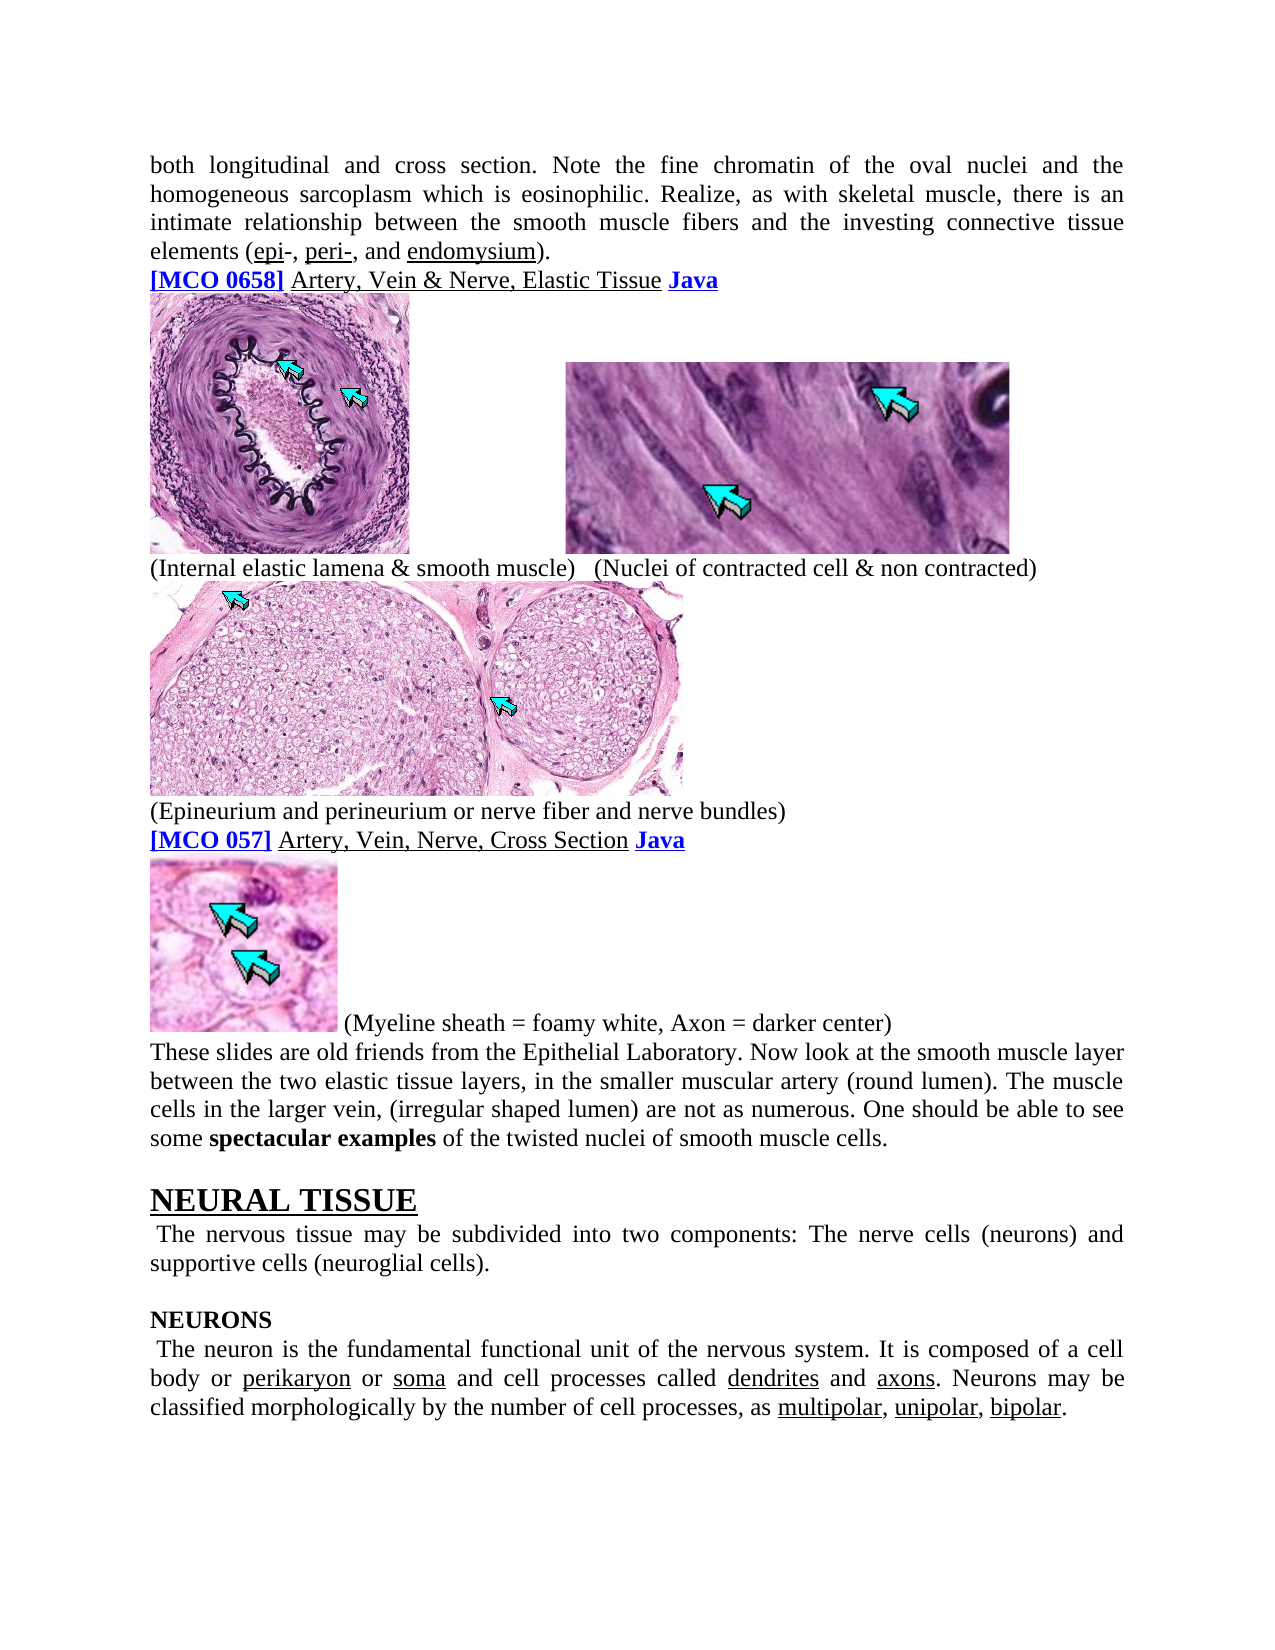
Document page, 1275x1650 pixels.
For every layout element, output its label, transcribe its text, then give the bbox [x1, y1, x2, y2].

text [MCO 0658] Artery, Vein & Nerve, Elastic Tissue Java [150, 265, 1125, 294]
text These slides are old friends from the Epithelial Laboratory. Now look at the smooth muscle layer between the two elastic tissue layers, in the smaller muscular artery (round lumen). The muscle cells in the larger vein, (irregular shaped lumen) are not as numerous. One should be able to see some spectacular examples of the twisted nuclei of smooth muscle cells. [150, 1037, 1125, 1152]
text The neuron is the fundamental functional unit of the nervous system. It is composed of a cell body or perikaryon or soma and cell processes called dendrites and axons. Neurons may be classified morphologically by the number of cell processes, as multipolar, unipolar, bipolar. [150, 1334, 1125, 1420]
picture [150, 581, 684, 796]
text [MCO 057] Artery, Vein, Nerve, Cross Section Java [150, 825, 1125, 853]
text (Myeline sheath = foamy white, Axon = darker center) [150, 853, 1125, 1037]
picture [150, 853, 338, 1032]
text (Internal elastic lamena & smooth muscle) (Nuclei of contracted cell & non contracted) [150, 553, 1125, 582]
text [150, 150, 1125, 265]
picture [150, 293, 410, 554]
text NEURAL TISSUE [150, 1181, 1125, 1219]
text (Epineurium and perineurium or nerve fiber and nerve bundles) [150, 796, 1125, 825]
picture [565, 362, 1010, 554]
text NEURONS [150, 1305, 1125, 1334]
text The nervous tissue may be subdivided into two components: The nerve cells (neurons) and supportive cells (neuroglial cells). [150, 1219, 1125, 1277]
